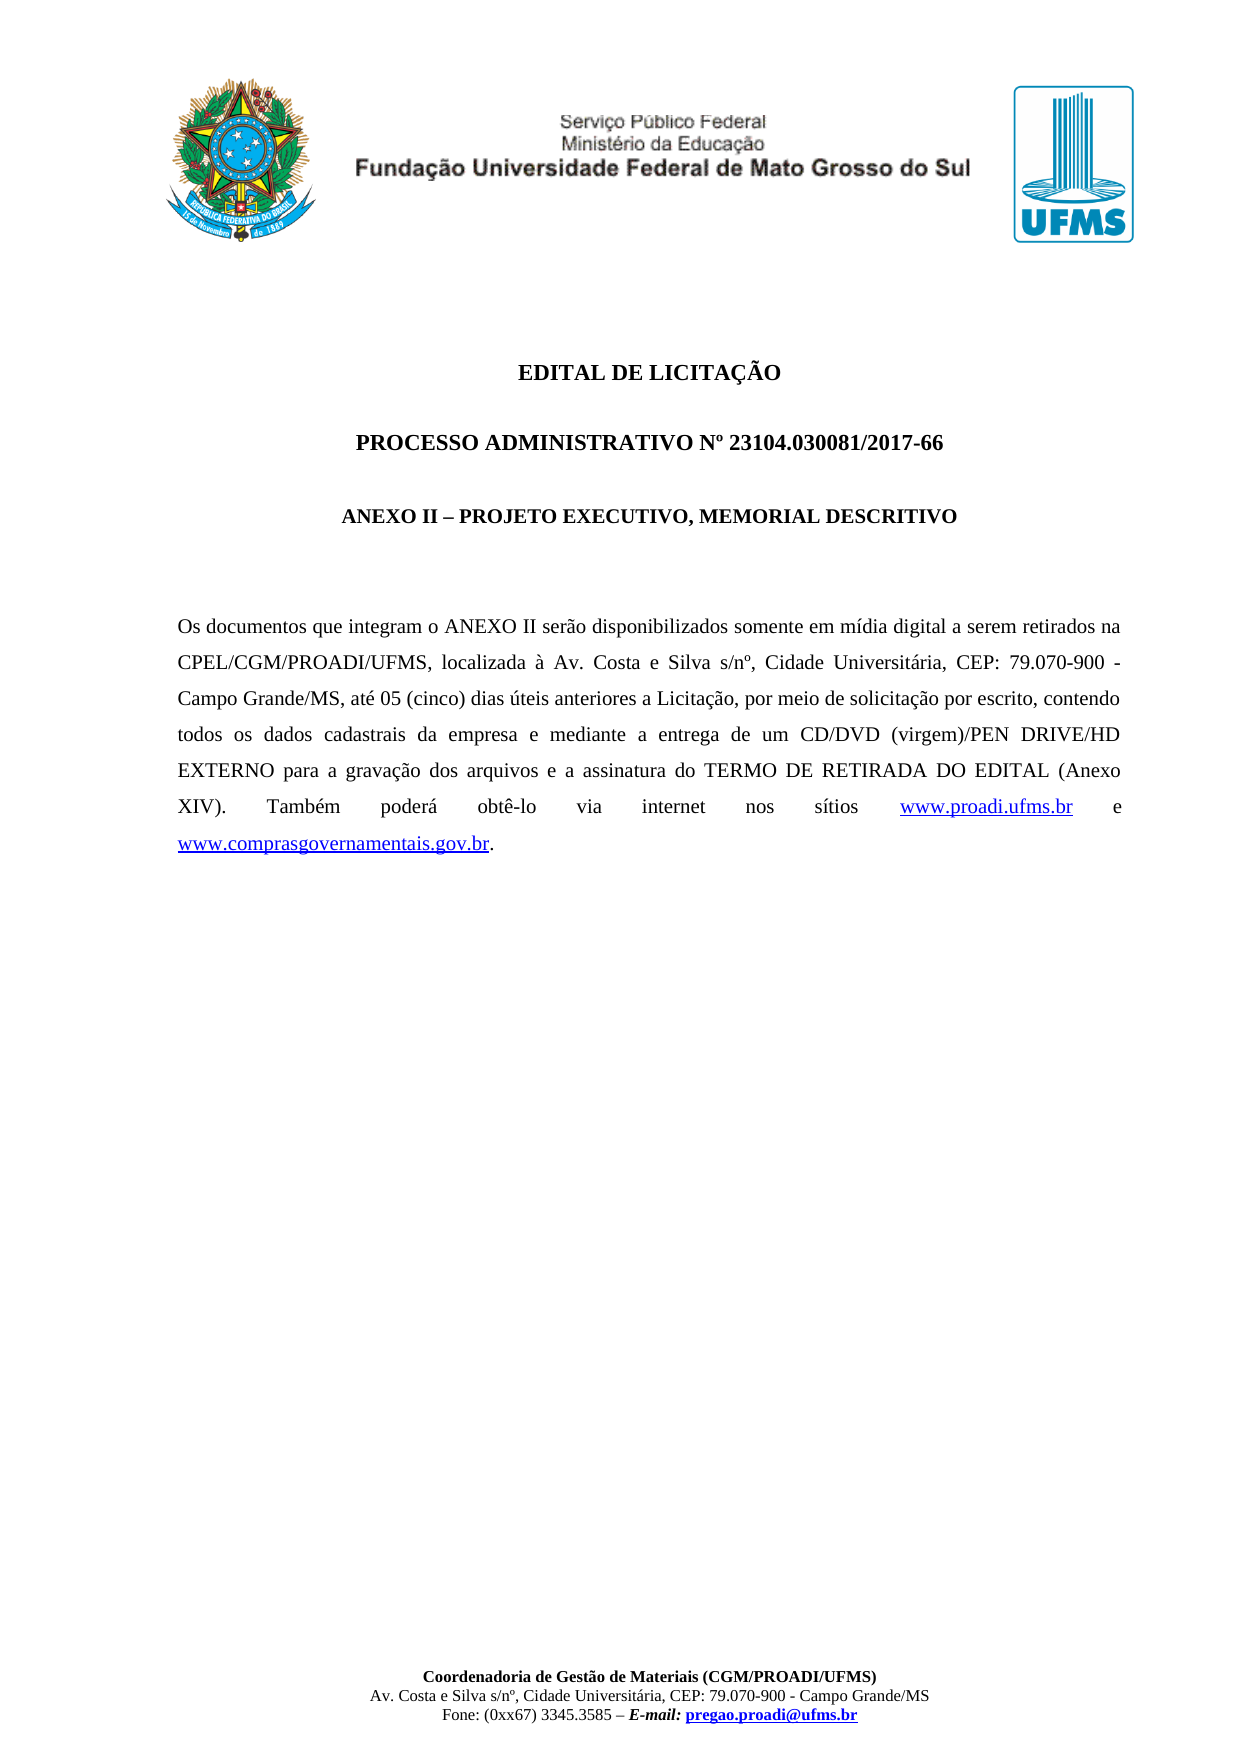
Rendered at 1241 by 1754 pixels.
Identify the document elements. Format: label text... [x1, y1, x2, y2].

title EDITAL DE LICITAÇÃO [177, 358, 1122, 385]
picture [355, 115, 970, 181]
picture [1016, 88, 1131, 240]
picture [165, 78, 316, 242]
text Os documentos que integram o ANEXO II serão disponibilizados somente em mídia digital a serem retirados na CPEL/CGM/PROADI/UFMS, localizada à Av. Costa e Silva s/nº, Cidade Universitária, CEP: 79.070-900 - Campo Grande/MS, até 05 (cinco) dias úteis anteriores a Licitação, por meio de solicitação por escrito, contendo todos os dados cadastrais da empresa e mediante a entrega de um CD/DVD (virgem)/PEN DRIVE/HD EXTERNO para a gravação dos arquivos e a assinatura do TERMO DE RETIRADA DO EDITAL (Anexo XIV). Também poderá obtê-lo via internet nos sítios www.proadi.ufms.br e www.comprasgovernamentais.gov.br. [177, 614, 1122, 854]
text ANEXO II – PROJETO EXECUTIVO, MEMORIAL DESCRITIVO [177, 504, 1122, 528]
title PROCESSO ADMINISTRATIVO Nº 23104.030081/2017-66 [177, 429, 1122, 455]
